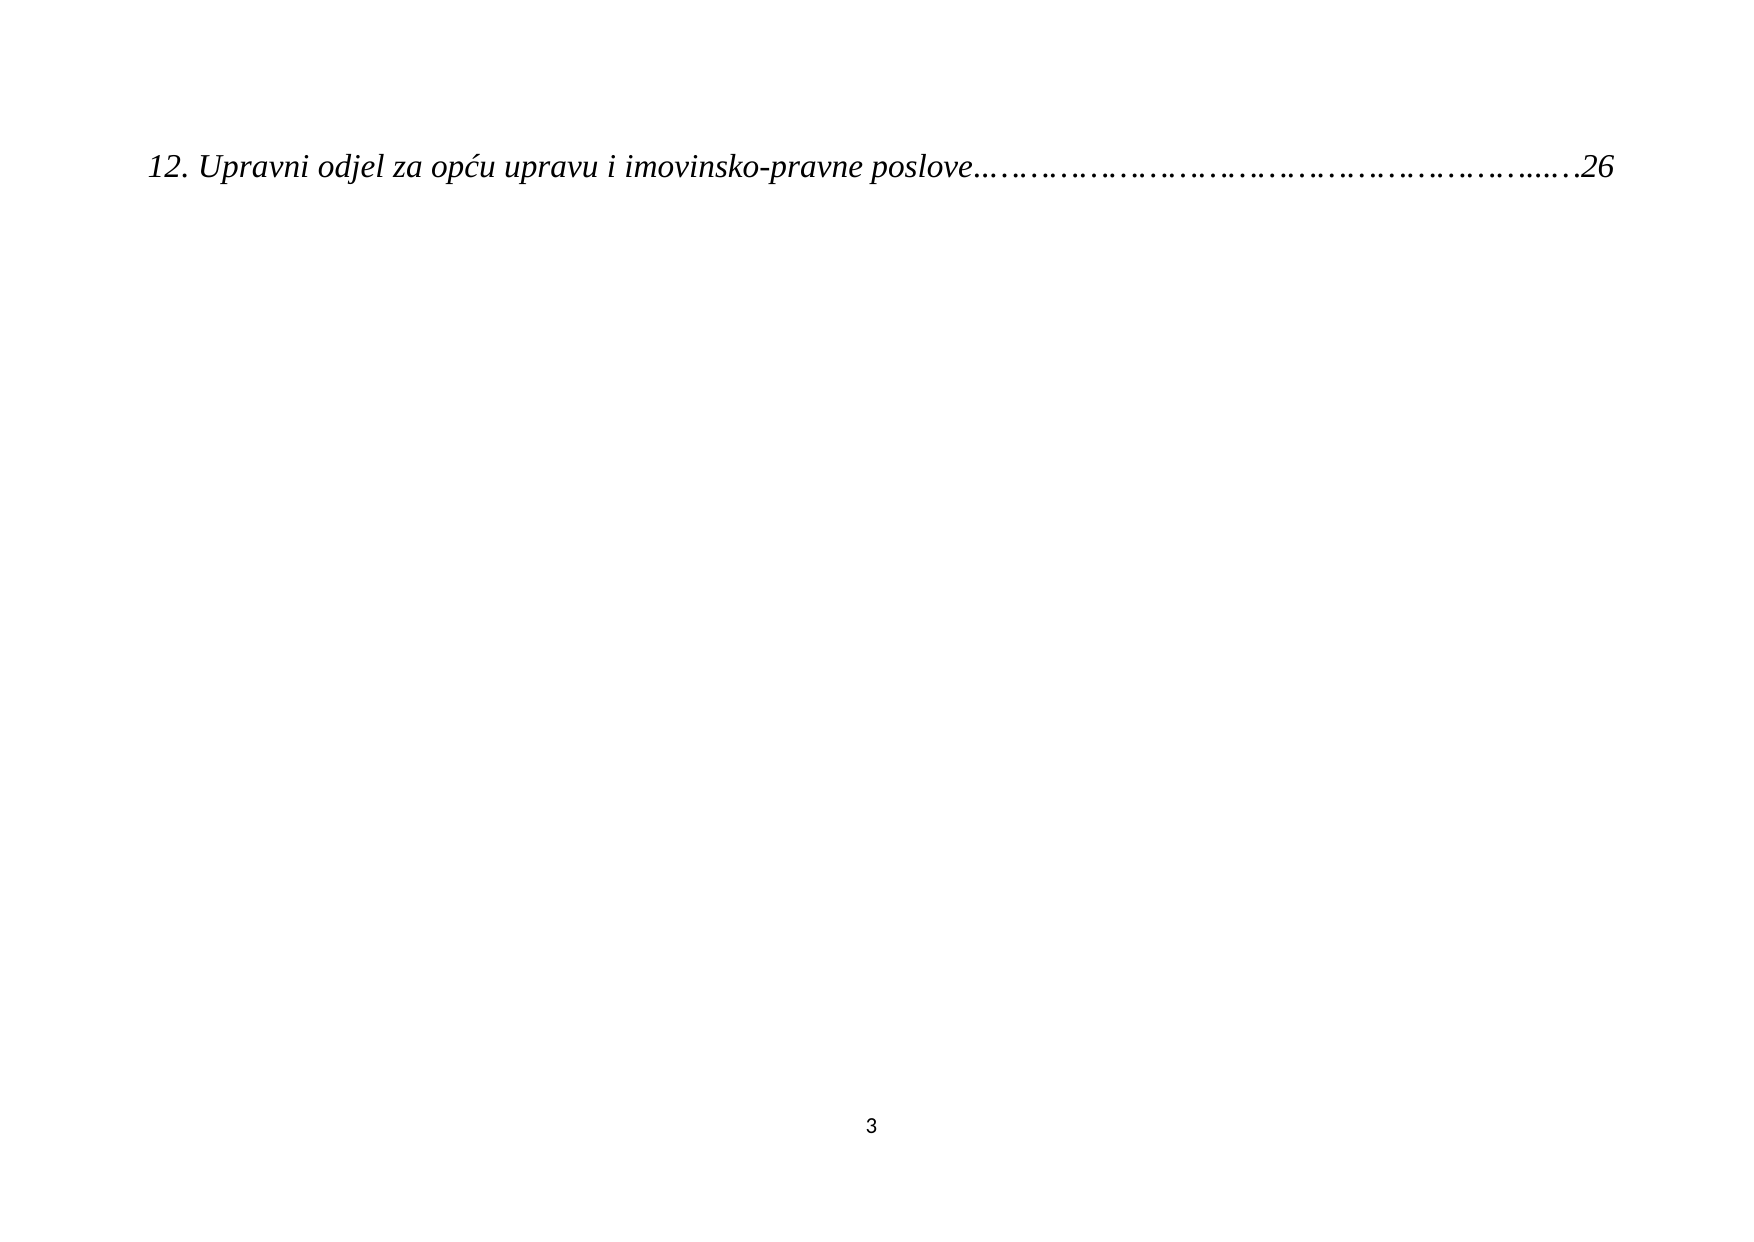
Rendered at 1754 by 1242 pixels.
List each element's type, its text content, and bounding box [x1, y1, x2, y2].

text 12. Upravni odjel za opću upravu i imovinsko-pravne poslove..………………………………………………...…26 [147, 146, 1618, 184]
